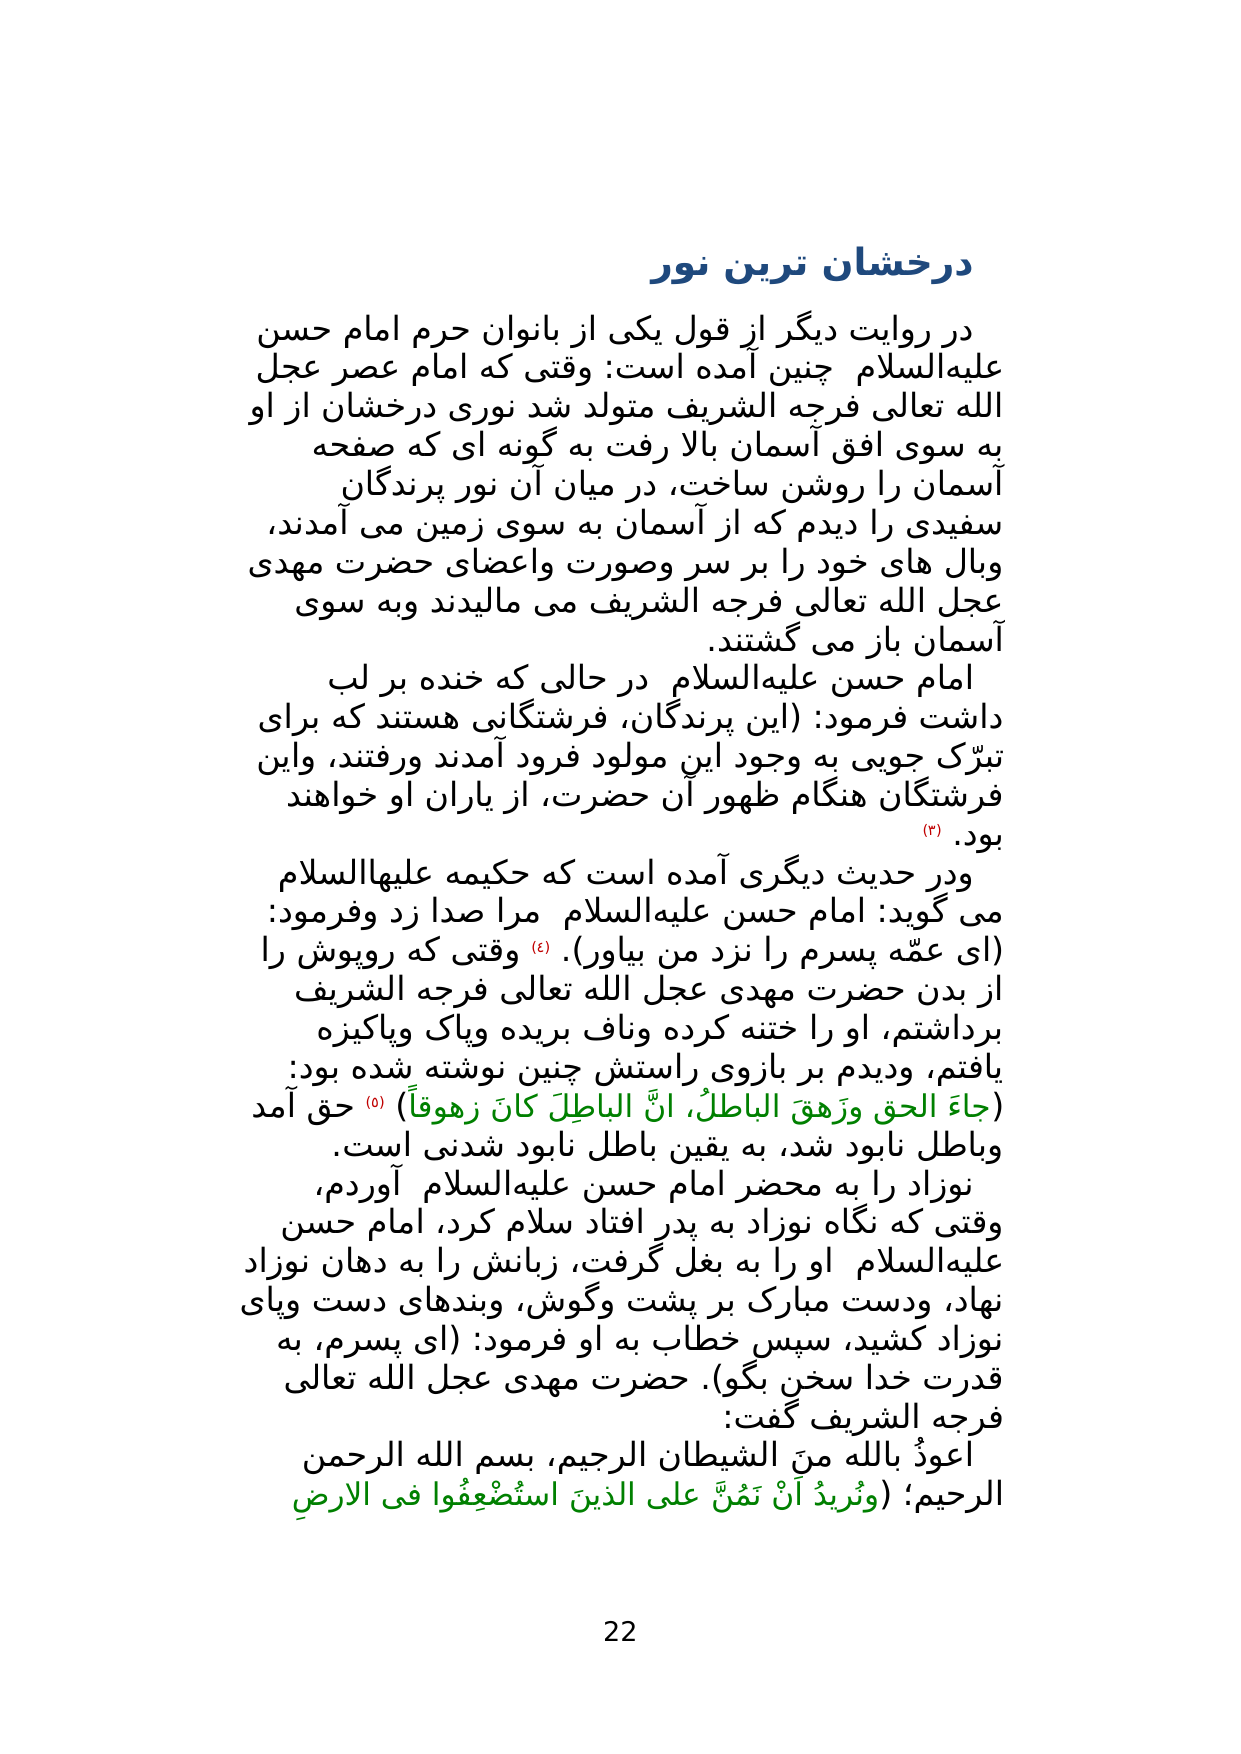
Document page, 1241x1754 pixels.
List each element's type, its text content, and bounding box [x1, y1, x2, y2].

text امام حسن عليه‌السلام در حالى که خنده بر لب داشت فرمود: (اين پرندگان، فرشتگانى هستند که براى تبرّک جويى به وجود اين مولود فرود آمدند ورفتند، واين فرشتگان هنگام ظهور آن حضرت، از ياران او خواهند بود. (٣) [236, 659, 1004, 853]
text در روايت ديگر از قول يکى از بانوان حرم امام حسن عليه‌السلام چنين آمده است: وقتى که امام عصر عجل الله تعالى فرجه الشريف متولد شد نورى درخشان از او به سوى افق آسمان بالا رفت به گونه اى که صفحه آسمان را روشن ساخت، در ميان آن نور پرندگان سفيدى را ديدم که از آسمان به سوى زمين مى آمدند، وبال هاى خود را بر سر وصورت واعضاى حضرت مهدى عجل الله تعالى فرجه الشريف مى ماليدند وبه سوى آسمان باز مى گشتند. [236, 309, 1004, 659]
text ودر حديث ديگرى آمده است که حکيمه عليها‌السلام مى گويد: امام حسن عليه‌السلام مرا صدا زد وفرمود: (اى عمّه پسرم را نزد من بياور). (٤) وقتى که روپوش را از بدن حضرت مهدى عجل الله تعالى فرجه الشريف برداشتم، او را ختنه کرده وناف بريده وپاک وپاکيزه يافتم، وديدم بر بازوى راستش چنين نوشته شده بود: (جاءَ الحق وزَهقَ الباطلُ، انَّ الباطِلَ کانَ زهوقاً) (٥) حق آمد وباطل نابود شد، به يقين باطل نابود شدنى است. [236, 853, 1004, 1164]
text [236, 1436, 1004, 1514]
text نوزاد را به محضر امام حسن عليه‌السلام آوردم، وقتى که نگاه نوزاد به پدر افتاد سلام کرد، امام حسن عليه‌السلام او را به بغل گرفت، زبانش را به دهان نوزاد نهاد، ودست مبارک بر پشت وگوش، وبندهاى دست وپاى نوزاد کشيد، سپس خطاب به او فرمود: (اى پسرم، به قدرت خدا سخن بگو). حضرت مهدى عجل الله تعالى فرجه الشريف گفت: [236, 1164, 1004, 1436]
subtitle درخشان ترين نور [236, 241, 1004, 284]
